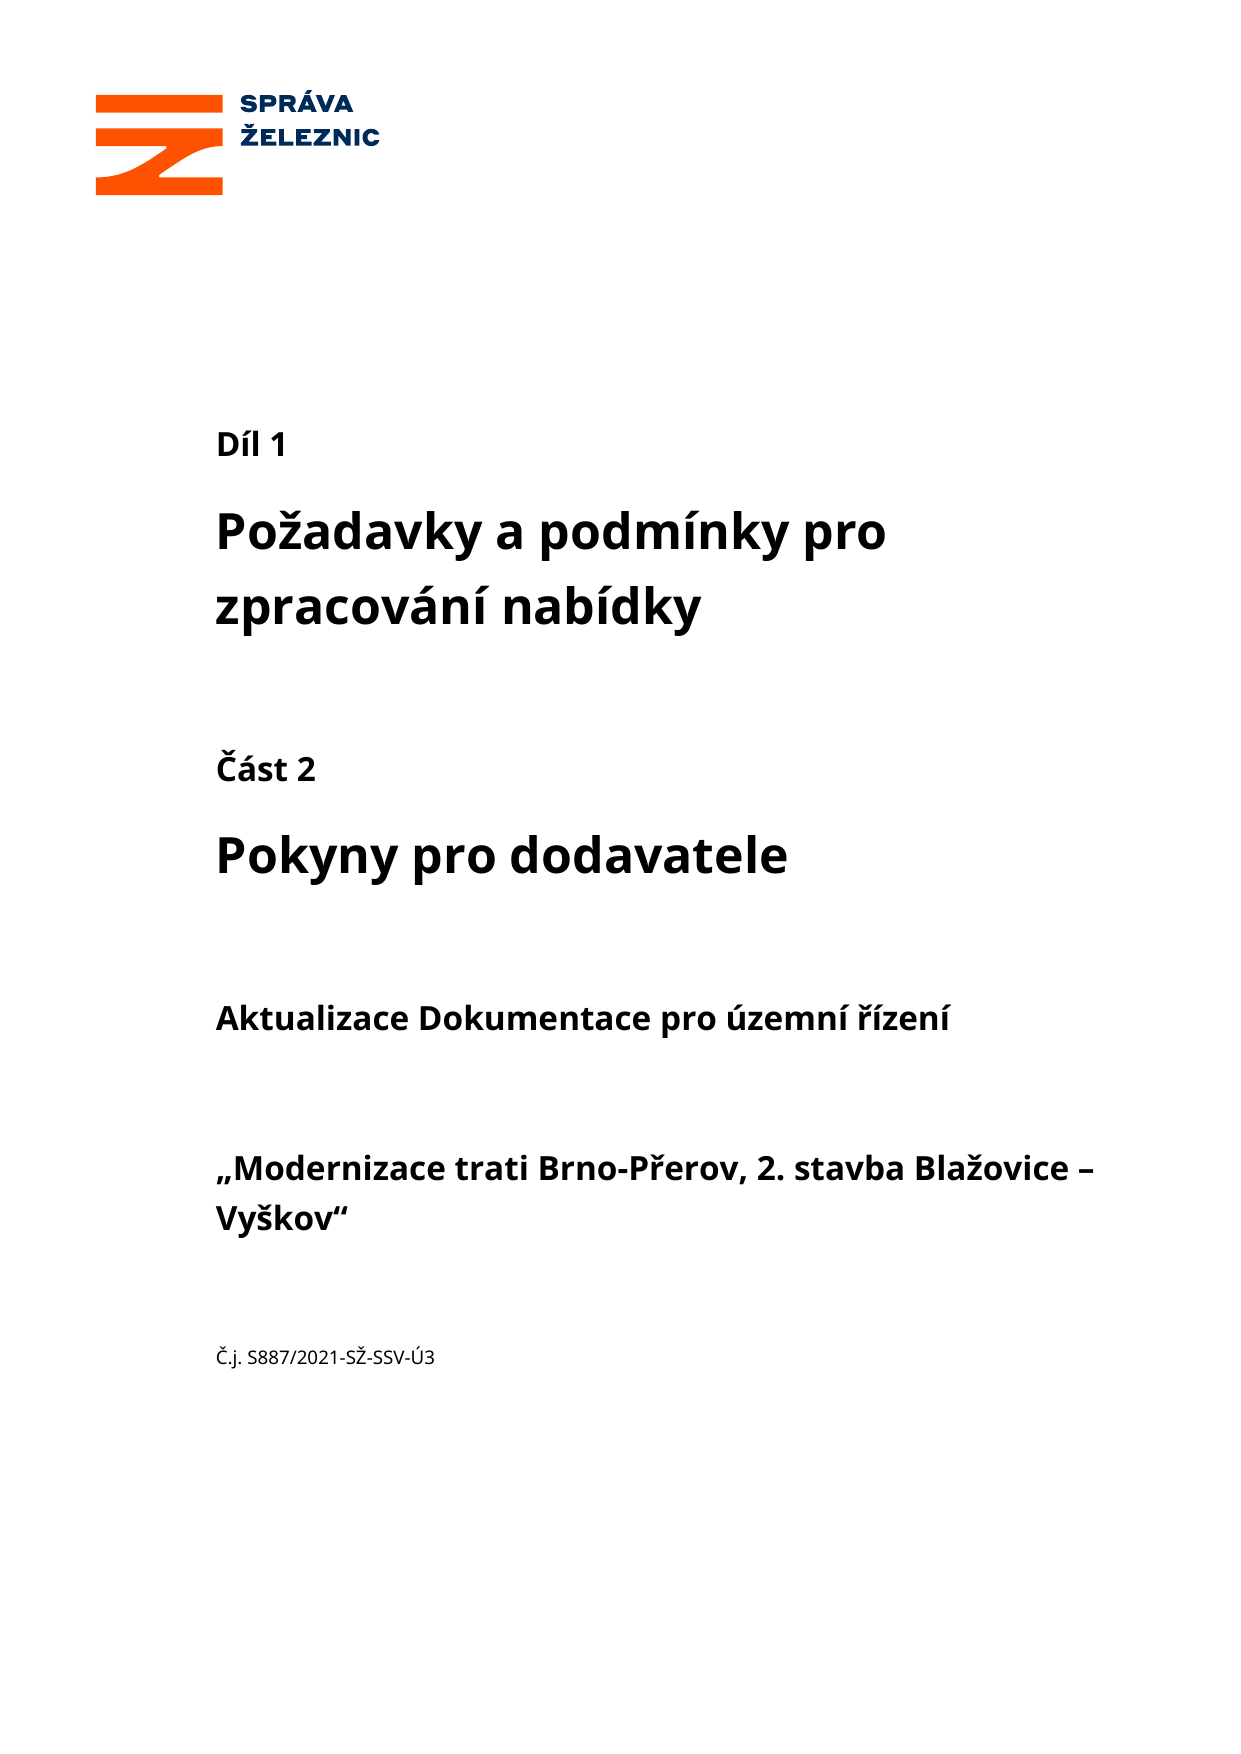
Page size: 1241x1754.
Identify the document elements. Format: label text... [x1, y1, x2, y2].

text Pokyny pro dodavatele [216, 820, 1122, 888]
list Č.j. S887/2021-SŽ-SSV-Ú3 [216, 1345, 1122, 1370]
text Část 2 [216, 746, 1122, 791]
text Požadavky a podmínky pro zpracování nabídky [216, 496, 1122, 639]
text Díl 1 [216, 421, 1122, 466]
text Aktualizace Dokumentace pro územní řízení [216, 995, 1122, 1041]
text „Modernizace trati Brno-Přerov, 2. stavba Blažovice – Vyškov“ [216, 1145, 1122, 1240]
